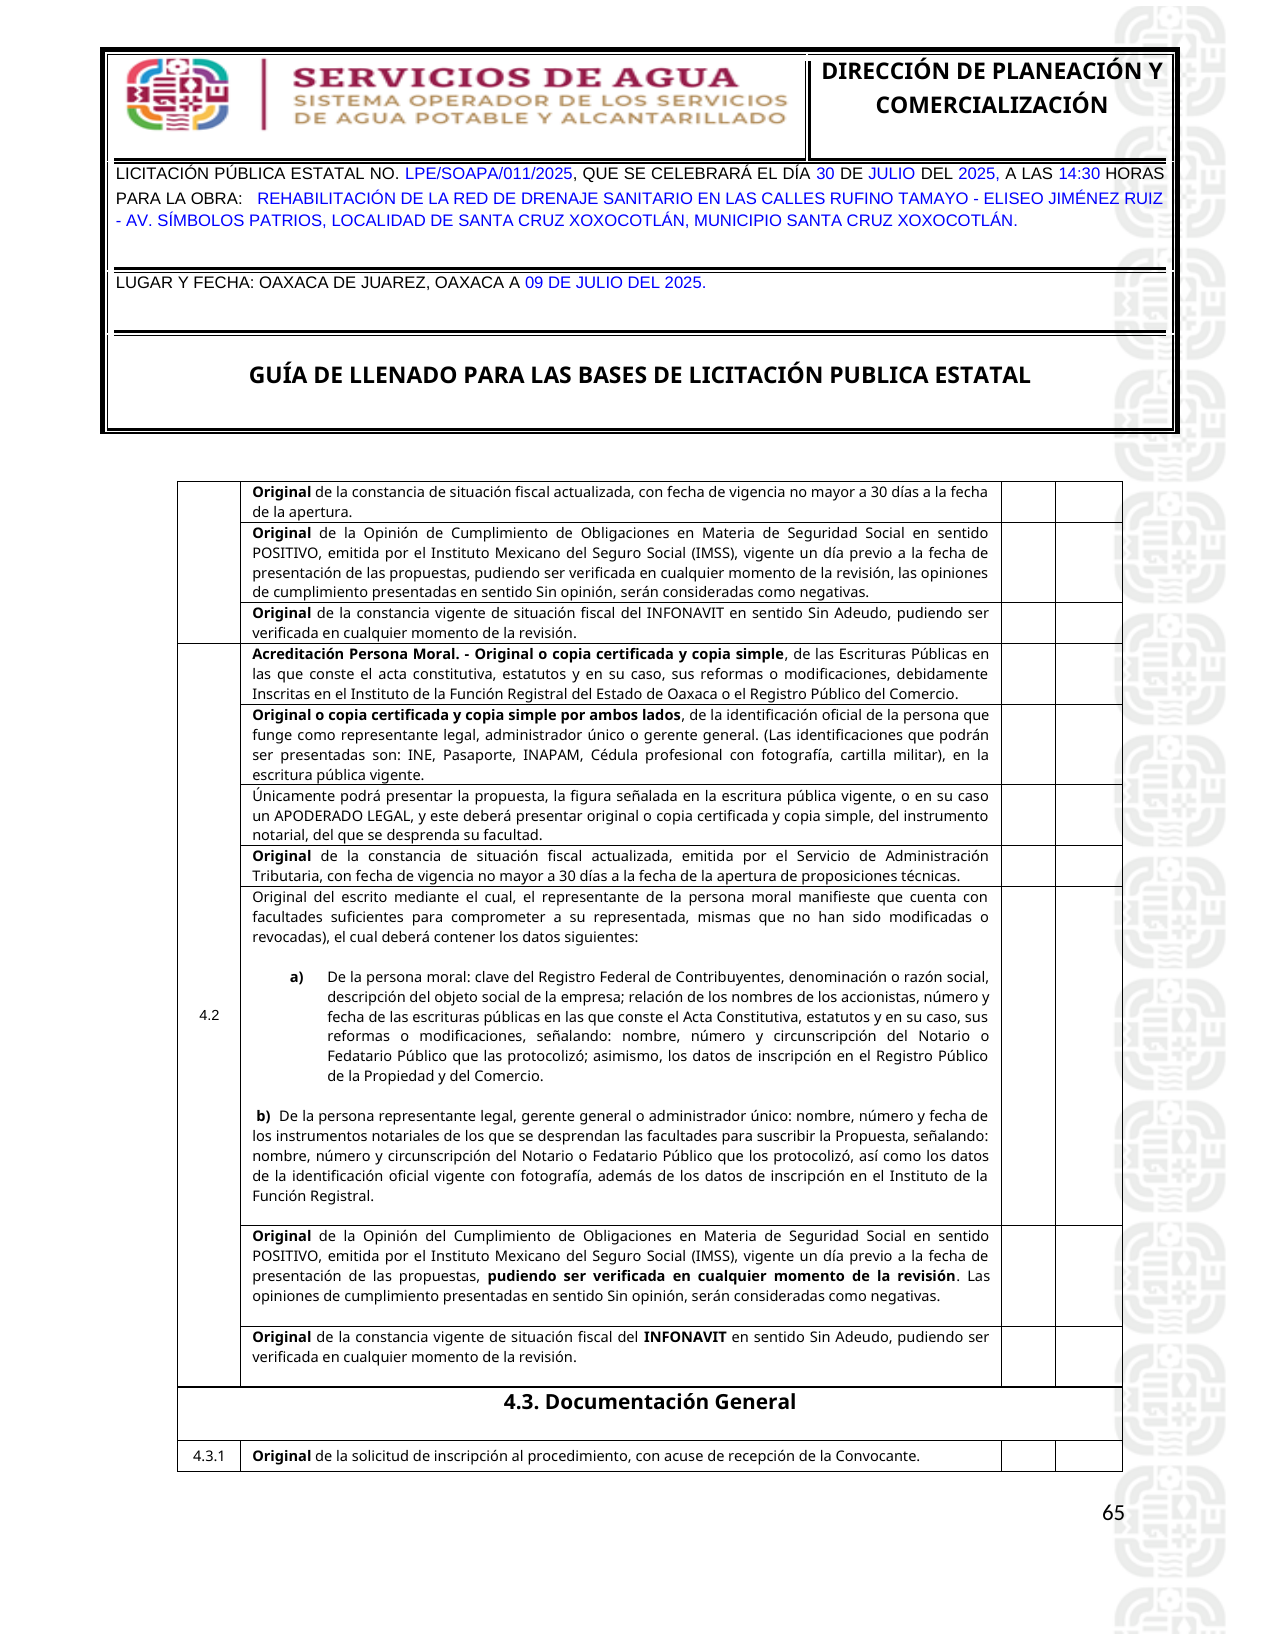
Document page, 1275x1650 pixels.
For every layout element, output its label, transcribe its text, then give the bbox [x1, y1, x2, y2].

table_cell [1002, 846, 1055, 886]
table_cell [1056, 523, 1122, 602]
table_cell [1056, 846, 1122, 886]
table_cell [1002, 705, 1055, 784]
table_cell Únicamente podrá presentar la propuesta, la figura señalada en la escritura pública vigente, o en su caso un APODERADO LEGAL, y este deberá presentar original o copia certificada y copia simple, del instrumento notarial, del que se desprenda su facultad. [241, 785, 1001, 845]
table_cell [1002, 523, 1055, 602]
table_cell 4.3.1 [178, 1441, 240, 1471]
picture [122, 55, 796, 143]
table_cell [1056, 644, 1122, 704]
table_cell [1002, 887, 1055, 1225]
table_cell Original o copia certificada y copia simple por ambos lados, de la identificación oficial de la persona que funge como representante legal, administrador único o gerente general. (Las identificaciones que podrán ser presentadas son: INE, Pasaporte, INAPAM, Cédula profesional con fotografía, cartilla militar), en la escritura pública vigente. [241, 705, 1001, 784]
table_cell Original de la constancia vigente de situación fiscal del INFONAVIT en sentido Sin Adeudo, pudiendo ser verificada en cualquier momento de la revisión. [241, 603, 1001, 643]
table_cell [1056, 603, 1122, 643]
table_cell Original de la Opinión del Cumplimiento de Obligaciones en Materia de Seguridad Social en sentido POSITIVO, emitida por el Instituto Mexicano del Seguro Social (IMSS), vigente un día previo a la fecha de presentación de las propuestas, pudiendo ser verificada en cualquier momento de la revisión. Las opiniones de cumplimiento presentadas en sentido Sin opinión, serán consideradas como negativas. [241, 1226, 1001, 1326]
table_cell Original de la constancia de situación fiscal actualizada, con fecha de vigencia no mayor a 30 días a la fecha de la apertura. [241, 482, 1001, 522]
table_cell [1056, 887, 1122, 1225]
table_cell 4.3. Documentación General [178, 1388, 1122, 1440]
table_cell [1056, 1441, 1122, 1471]
table_cell [1002, 785, 1055, 845]
table_cell [1002, 1226, 1055, 1326]
table_cell [1056, 482, 1122, 522]
table_cell [1002, 644, 1055, 704]
table_cell Original de la constancia vigente de situación fiscal del INFONAVIT en sentido Sin Adeudo, pudiendo ser verificada en cualquier momento de la revisión. [241, 1327, 1001, 1386]
table_cell Original de la Opinión de Cumplimiento de Obligaciones en Materia de Seguridad Social en sentido POSITIVO, emitida por el Instituto Mexicano del Seguro Social (IMSS), vigente un día previo a la fecha de presentación de las propuestas, pudiendo ser verificada en cualquier momento de la revisión, las opiniones de cumplimiento presentadas en sentido Sin opinión, serán consideradas como negativas. [241, 523, 1001, 602]
table_cell [1002, 482, 1055, 522]
table_cell [1056, 705, 1122, 784]
table_cell [1056, 785, 1122, 845]
table_cell [1002, 603, 1055, 643]
table_cell [1056, 1226, 1122, 1326]
picture [1099, 52, 1175, 432]
table_cell [1056, 1327, 1122, 1386]
table_cell Original de la constancia de situación fiscal actualizada, emitida por el Servicio de Administración Tributaria, con fecha de vigencia no mayor a 30 días a la fecha de la apertura de proposiciones técnicas. [241, 846, 1001, 886]
table_cell [1002, 1441, 1055, 1471]
table_cell Original de la solicitud de inscripción al procedimiento, con acuse de recepción de la Convocante. [241, 1441, 1001, 1471]
table_cell 4.2 [178, 644, 240, 1386]
picture [1099, 6, 1229, 1634]
table_cell Acreditación Persona Moral. - Original o copia certificada y copia simple, de las Escrituras Públicas en las que conste el acta constitutiva, estatutos y en su caso, sus reformas o modificaciones, debidamente Inscritas en el Instituto de la Función Registral del Estado de Oaxaca o el Registro Público del Comercio. [241, 644, 1001, 704]
table_cell [1002, 1327, 1055, 1386]
table_cell Original del escrito mediante el cual, el representante de la persona moral manifieste que cuenta con facultades suficientes para comprometer a su representada, mismas que no han sido modificadas o revocadas), el cual deberá contener los datos siguientes: De la persona moral: clave del Registro Federal de Contribuyentes, denominación o razón social, descripción del objeto social de la empresa; relación de los nombres de los accionistas, número y fecha de las escrituras públicas en las que conste el Acta Constitutiva, estatutos y en su caso, sus reformas o modificaciones, señalando: nombre, número y circunscripción del Notario o Fedatario Público que las protocolizó; asimismo, los datos de inscripción en el Registro Público de la Propiedad y del Comercio. b) De la persona representante legal, gerente general o administrador único: nombre, número y fecha de los instrumentos notariales de los que se desprendan las facultades para suscribir la Propuesta, señalando: nombre, número y circunscripción del Notario o Fedatario Público que los protocolizó, así como los datos de la identificación oficial vigente con fotografía, además de los datos de inscripción en el Instituto de la Función Registral. [241, 887, 1001, 1225]
